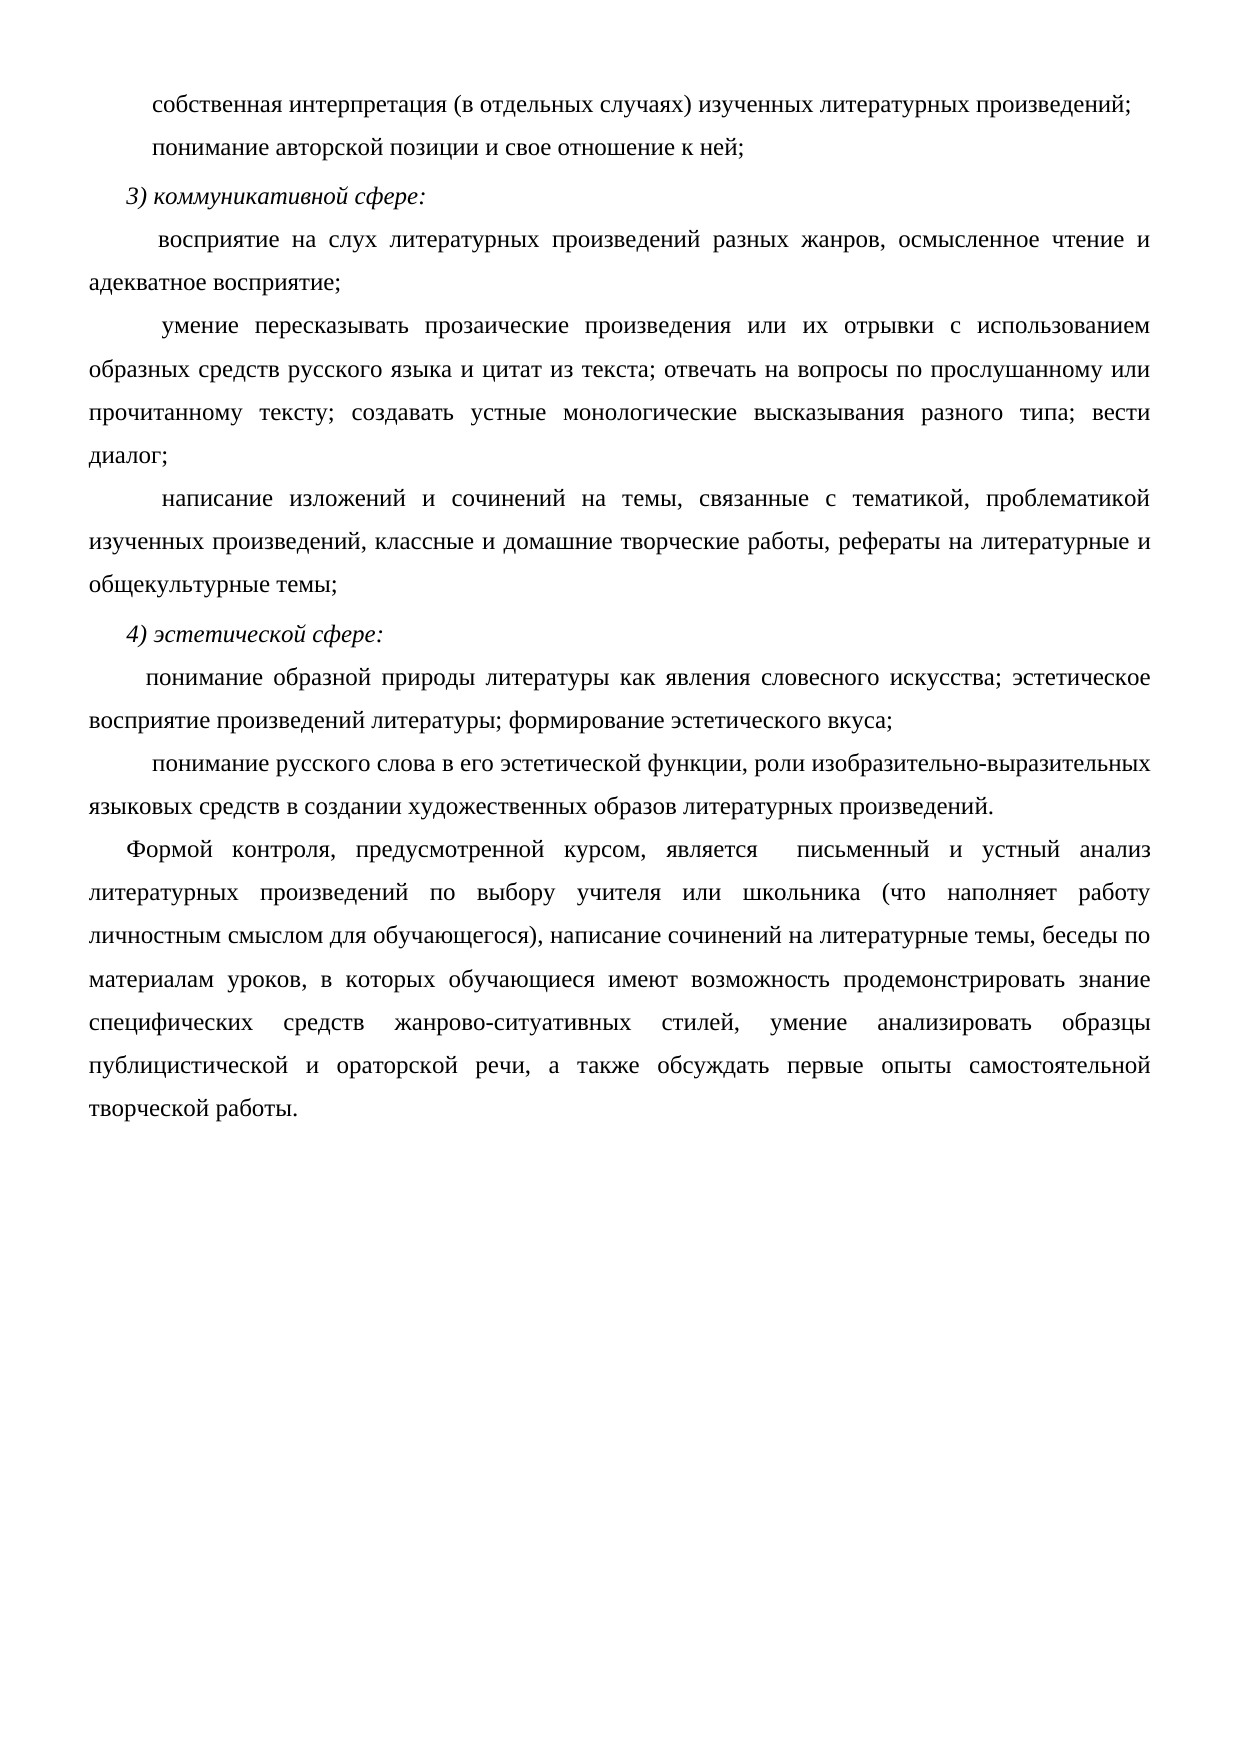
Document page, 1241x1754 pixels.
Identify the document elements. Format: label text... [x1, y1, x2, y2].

text собственная интерпретация (в отдельных случаях) изученных литературных произведений; [89, 89, 1152, 117]
text написание изложений и сочинений на темы, связанные с тематикой, проблематикой изученных произведений, классные и домашние творческие работы, рефераты на литературные и общекультурные темы; [89, 483, 1152, 598]
text 4) эстетической сфере: [89, 619, 1152, 647]
text восприятие на слух литературных произведений разных жанров, осмысленное чтение и адекватное восприятие; [89, 224, 1152, 296]
text 3) коммуникативной сфере: [89, 181, 1152, 210]
text Формой контроля, предусмотренной курсом, является письменный и устный анализ литературных произведений по выбору учителя или школьника (что наполняет работу личностным смыслом для обучающегося), написание сочинений на литературные темы, беседы по материалам уроков, в которых обучающиеся имеют возможность продемонстрировать знание специфических средств жанрово-ситуативных стилей, умение анализировать образцы публицистической и ораторской речи, а также обсуждать первые опыты самостоятельной творческой работы. [89, 834, 1152, 1122]
text понимание русского слова в его эстетической функции, роли изобразительно-выразительных языковых средств в создании художественных образов литературных произведений. [89, 748, 1152, 820]
text умение пересказывать прозаические произведения или их отрывки с использованием образных средств русского языка и цитат из текста; отвечать на вопросы по прослушанному или прочитанному тексту; создавать устные монологические высказывания разного типа; вести диалог; [89, 311, 1152, 469]
text понимание образной природы литературы как явления словесного искусства; эстетическое восприятие произведений литературы; формирование эстетического вкуса; [89, 662, 1152, 734]
text понимание авторской позиции и свое отношение к ней; [89, 132, 1152, 161]
